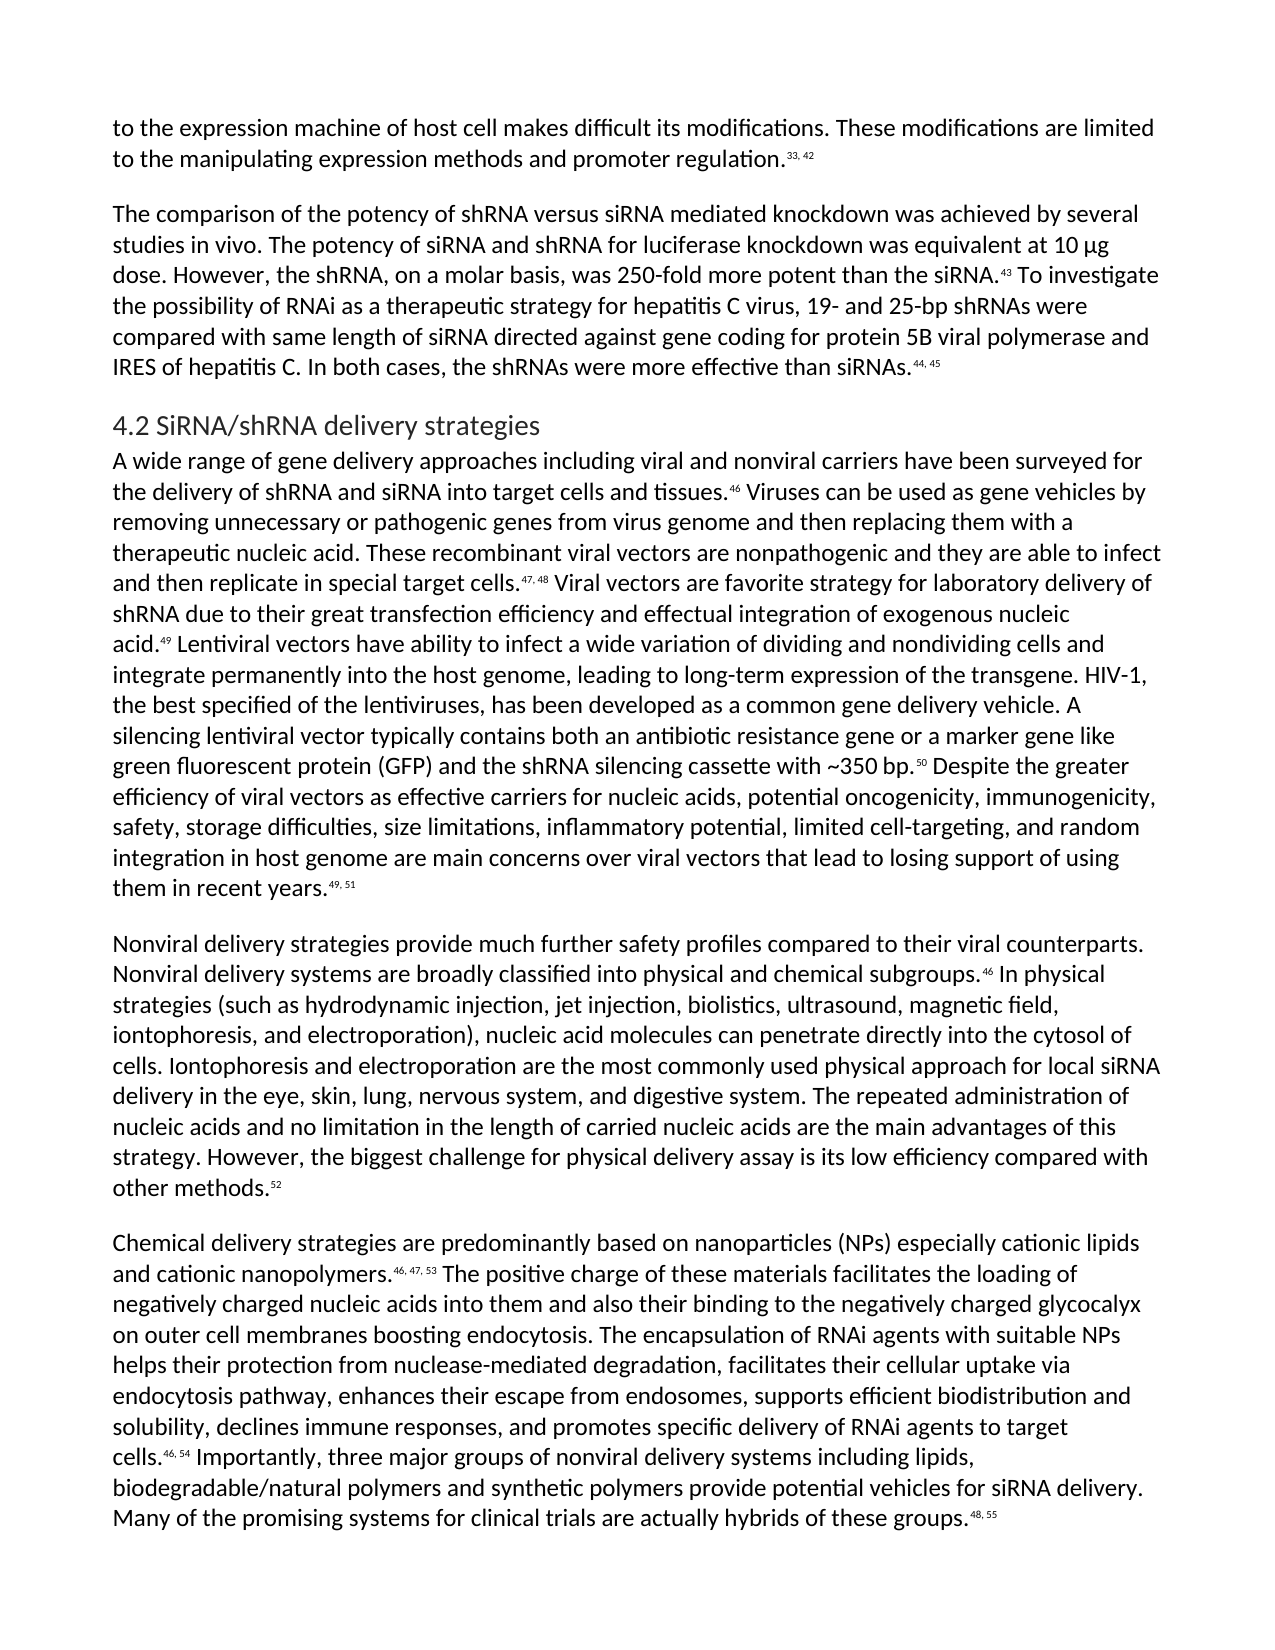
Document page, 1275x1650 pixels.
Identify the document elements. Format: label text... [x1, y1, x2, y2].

text A wide range of gene delivery approaches including viral and nonviral carriers have been surveyed for the delivery of shRNA and siRNA into target cells and tissues.46 Viruses can be used as gene vehicles by removing unnecessary or pathogenic genes from virus genome and then replacing them with a therapeutic nucleic acid. These recombinant viral vectors are nonpathogenic and they are able to infect and then replicate in special target cells.47, 48 Viral vectors are favorite strategy for laboratory delivery of shRNA due to their great transfection efficiency and effectual integration of exogenous nucleic acid.49 Lentiviral vectors have ability to infect a wide variation of dividing and nondividing cells and integrate permanently into the host genome, leading to long-term expression of the transgene. HIV-1, the best specified of the lentiviruses, has been developed as a common gene delivery vehicle. A silencing lentiviral vector typically contains both an antibiotic resistance gene or a marker gene like green fluorescent protein (GFP) and the shRNA silencing cassette with ~350 bp.50 Despite the greater efficiency of viral vectors as effective carriers for nucleic acids, potential oncogenicity, immunogenicity, safety, storage difficulties, size limitations, inflammatory potential, limited cell-targeting, and random integration in host genome are main concerns over viral vectors that lead to losing support of using them in recent years.49, 51 [112, 445, 1162, 903]
text Chemical delivery strategies are predominantly based on nanoparticles (NPs) especially cationic lipids and cationic nanopolymers.46, 47, 53 The positive charge of these materials facilitates the loading of negatively charged nucleic acids into them and also their binding to the negatively charged glycocalyx on outer cell membranes boosting endocytosis. The encapsulation of RNAi agents with suitable NPs helps their protection from nuclease-mediated degradation, facilitates their cellular uptake via endocytosis pathway, enhances their escape from endosomes, supports efficient biodistribution and solubility, declines immune responses, and promotes specific delivery of RNAi agents to target cells.46, 54 Importantly, three major groups of nonviral delivery systems including lipids, biodegradable/natural polymers and synthetic polymers provide potential vehicles for siRNA delivery. Many of the promising systems for clinical trials are actually hybrids of these groups.48, 55 [112, 1228, 1162, 1533]
text The comparison of the potency of shRNA versus siRNA mediated knockdown was achieved by several studies in vivo. The potency of siRNA and shRNA for luciferase knockdown was equivalent at 10 μg dose. However, the shRNA, on a molar basis, was 250-fold more potent than the siRNA.43 To investigate the possibility of RNAi as a therapeutic strategy for hepatitis C virus, 19- and 25-bp shRNAs were compared with same length of siRNA directed against gene coding for protein 5B viral polymerase and IRES of hepatitis C. In both cases, the shRNAs were more effective than siRNAs.44, 45 [112, 198, 1162, 382]
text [112, 112, 1162, 173]
subtitle 4.2 SiRNA/shRNA delivery strategies [112, 407, 1162, 442]
text Nonviral delivery strategies provide much further safety profiles compared to their viral counterparts. Nonviral delivery systems are broadly classified into physical and chemical subgroups.46 In physical strategies (such as hydrodynamic injection, jet injection, biolistics, ultrasound, magnetic field, iontophoresis, and electroporation), nucleic acid molecules can penetrate directly into the cytosol of cells. Iontophoresis and electroporation are the most commonly used physical approach for local siRNA delivery in the eye, skin, lung, nervous system, and digestive system. The repeated administration of nucleic acids and no limitation in the length of carried nucleic acids are the main advantages of this strategy. However, the biggest challenge for physical delivery assay is its low efficiency compared with other methods.52 [112, 928, 1162, 1203]
